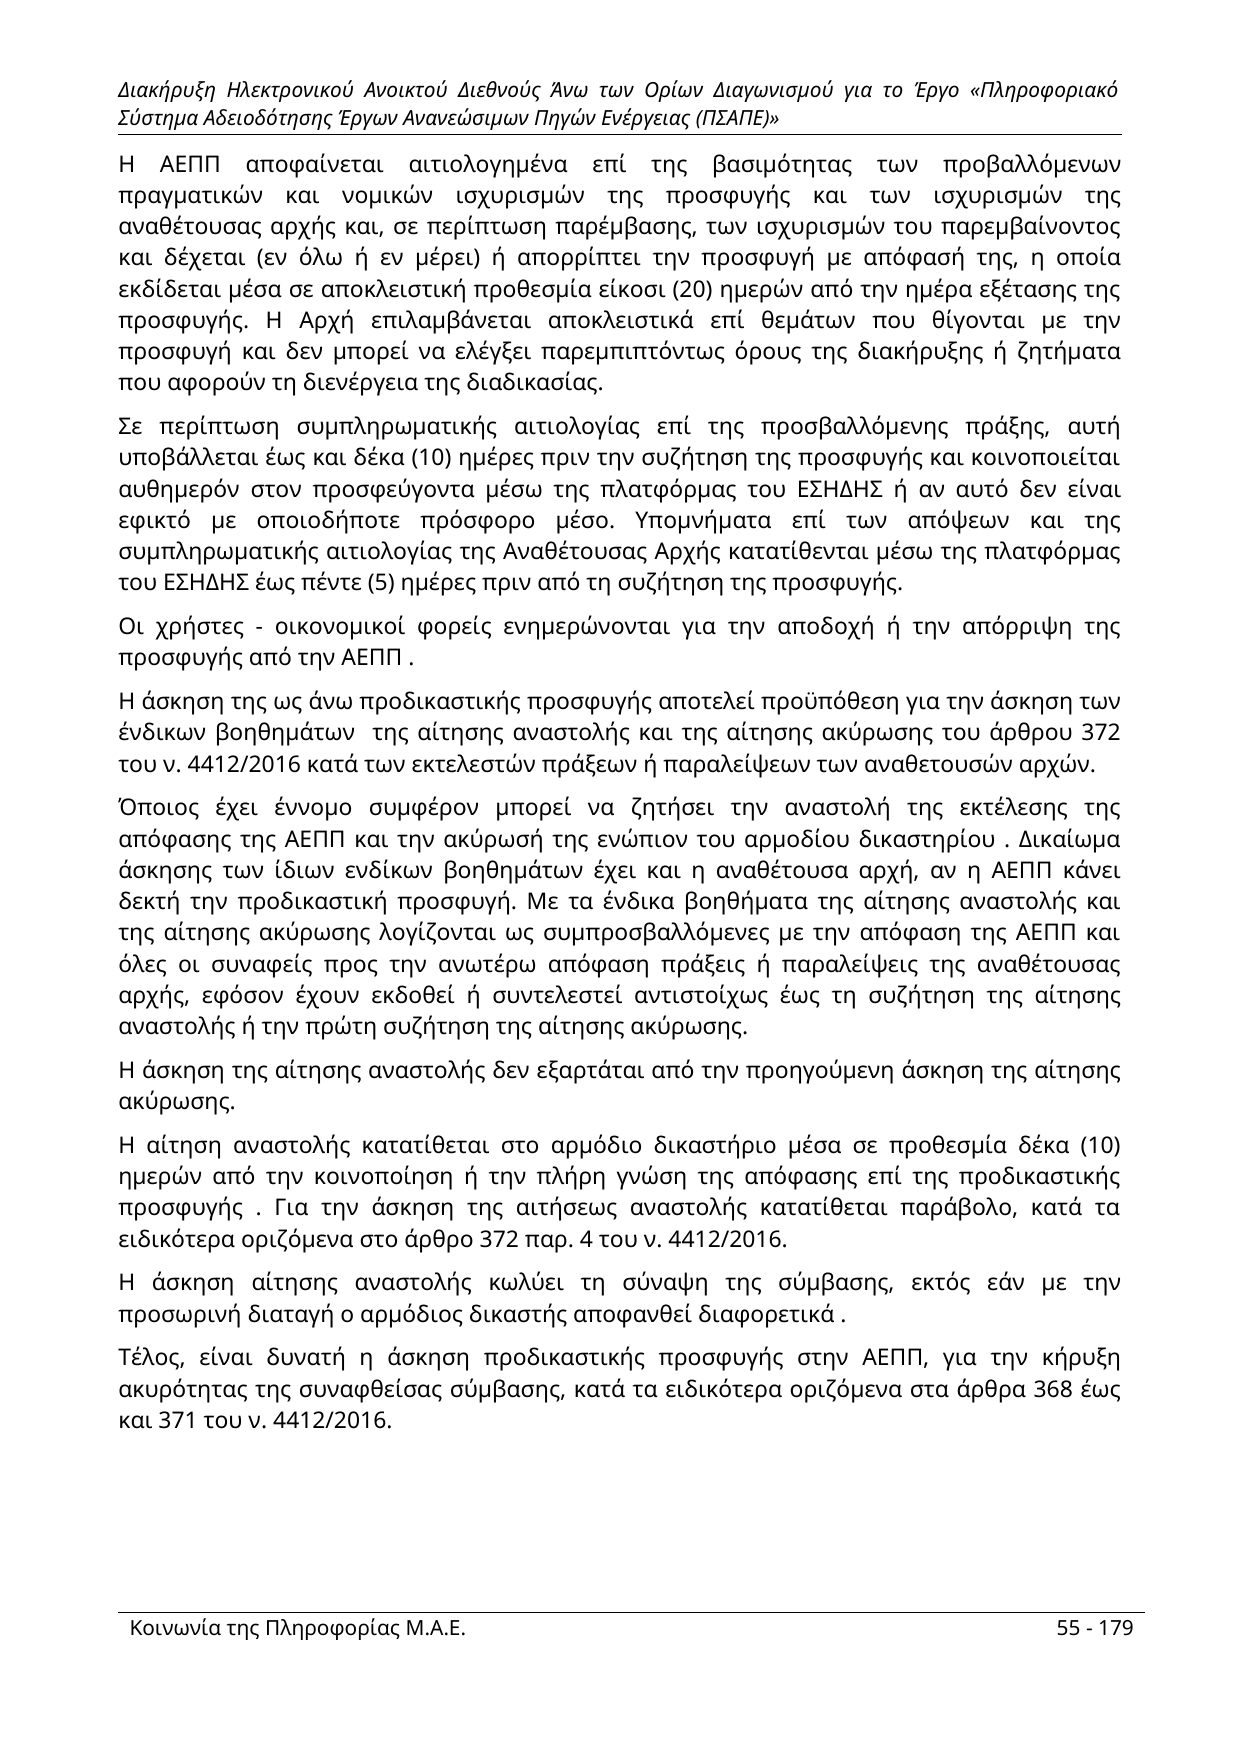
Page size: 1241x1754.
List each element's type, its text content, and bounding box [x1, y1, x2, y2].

text Η άσκηση της αίτησης αναστολής δεν εξαρτάται από την προηγούμενη άσκηση της αίτησης ακύρωσης. [118, 1054, 1122, 1116]
text Η άσκηση αίτησης αναστολής κωλύει τη σύναψη της σύμβασης, εκτός εάν με την προσωρινή διαταγή ο αρμόδιος δικαστής αποφανθεί διαφορετικά . [118, 1266, 1122, 1329]
text Η ΑΕΠΠ αποφαίνεται αιτιολογημένα επί της βασιμότητας των προβαλλόμενων πραγματικών και νομικών ισχυρισμών της προσφυγής και των ισχυρισμών της αναθέτουσας αρχής και, σε περίπτωση παρέμβασης, των ισχυρισμών του παρεμβαίνοντος και δέχεται (εν όλω ή εν μέρει) ή απορρίπτει την προσφυγή με απόφασή της, η οποία εκδίδεται μέσα σε αποκλειστική προθεσμία είκοσι (20) ημερών από την ημέρα εξέτασης της προσφυγής. Η Αρχή επιλαμβάνεται αποκλειστικά επί θεμάτων που θίγονται με την προσφυγή και δεν μπορεί να ελέγξει παρεμπιπτόντως όρους της διακήρυξης ή ζητήματα που αφορούν τη διενέργεια της διαδικασίας. [118, 147, 1122, 397]
text Οι χρήστες - οικονομικοί φορείς ενημερώνονται για την αποδοχή ή την απόρριψη της προσφυγής από την ΑΕΠΠ . [118, 610, 1122, 672]
text Η άσκηση της ως άνω προδικαστικής προσφυγής αποτελεί προϋπόθεση για την άσκηση των ένδικων βοηθημάτων της αίτησης αναστολής και της αίτησης ακύρωσης του άρθρου 372 του ν. 4412/2016 κατά των εκτελεστών πράξεων ή παραλείψεων των αναθετουσών αρχών. [118, 685, 1122, 779]
text Η αίτηση αναστολής κατατίθεται στο αρμόδιο δικαστήριο μέσα σε προθεσμία δέκα (10) ημερών από την κοινοποίηση ή την πλήρη γνώση της απόφασης επί της προδικαστικής προσφυγής . Για την άσκηση της αιτήσεως αναστολής κατατίθεται παράβολο, κατά τα ειδικότερα οριζόμενα στο άρθρο 372 παρ. 4 του ν. 4412/2016. [118, 1129, 1122, 1254]
text Σε περίπτωση συμπληρωματικής αιτιολογίας επί της προσβαλλόμενης πράξης, αυτή υποβάλλεται έως και δέκα (10) ημέρες πριν την συζήτηση της προσφυγής και κοινοποιείται αυθημερόν στον προσφεύγοντα μέσω της πλατφόρμας του ΕΣΗΔΗΣ ή αν αυτό δεν είναι εφικτό με οποιοδήποτε πρόσφορο μέσο. Υπομνήματα επί των απόψεων και της συμπληρωματικής αιτιολογίας της Αναθέτουσας Αρχής κατατίθενται μέσω της πλατφόρμας του ΕΣΗΔΗΣ έως πέντε (5) ημέρες πριν από τη συζήτηση της προσφυγής. [118, 410, 1122, 597]
text Τέλος, είναι δυνατή η άσκηση προδικαστικής προσφυγής στην ΑΕΠΠ, για την κήρυξη ακυρότητας της συναφθείσας σύμβασης, κατά τα ειδικότερα οριζόμενα στα άρθρα 368 έως και 371 του ν. 4412/2016. [118, 1341, 1122, 1435]
text Όποιος έχει έννομο συμφέρον μπορεί να ζητήσει την αναστολή της εκτέλεσης της απόφασης της ΑΕΠΠ και την ακύρωσή της ενώπιον του αρμοδίου δικαστηρίου . Δικαίωμα άσκησης των ίδιων ενδίκων βοηθημάτων έχει και η αναθέτουσα αρχή, αν η ΑΕΠΠ κάνει δεκτή την προδικαστική προσφυγή. Με τα ένδικα βοηθήματα της αίτησης αναστολής και της αίτησης ακύρωσης λογίζονται ως συμπροσβαλλόμενες με την απόφαση της ΑΕΠΠ και όλες οι συναφείς προς την ανωτέρω απόφαση πράξεις ή παραλείψεις της αναθέτουσας αρχής, εφόσον έχουν εκδοθεί ή συντελεστεί αντιστοίχως έως τη συζήτηση της αίτησης αναστολής ή την πρώτη συζήτηση της αίτησης ακύρωσης. [118, 791, 1122, 1041]
